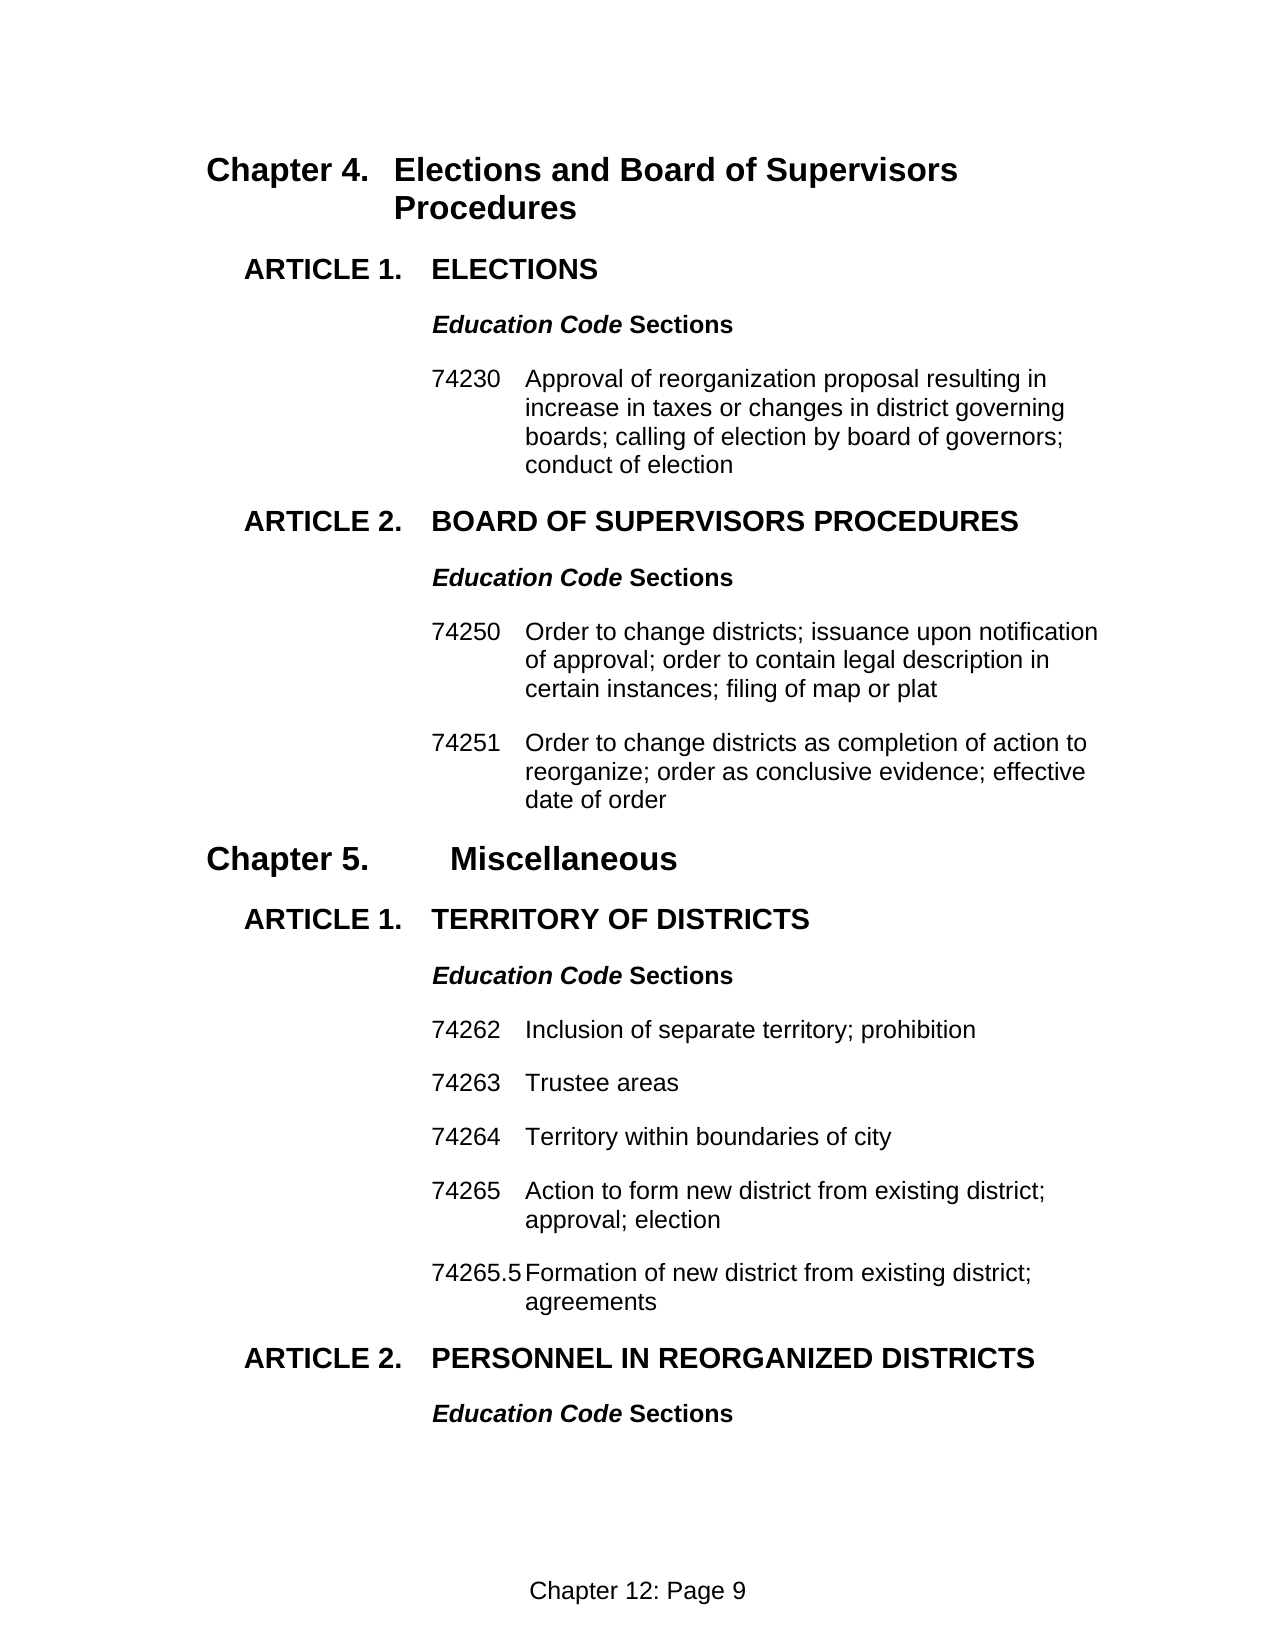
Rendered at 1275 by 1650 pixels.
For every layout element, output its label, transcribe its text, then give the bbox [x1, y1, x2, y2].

text 74263 Trustee areas [431, 1068, 1125, 1097]
subtitle Chapter 4. Elections and Board of Supervisors Procedures [206, 150, 1125, 227]
text 74230 Approval of reorganization proposal resulting in increase in taxes or changes in district governing boards; calling of election by board of governors; conduct of election [431, 364, 1125, 479]
text Education Code Sections [432, 563, 1125, 591]
subtitle ARTICLE 1. ELECTIONS [244, 252, 1125, 285]
text 74262 Inclusion of separate territory; prohibition [431, 1015, 1125, 1043]
text Education Code Sections [432, 1399, 1125, 1428]
text Education Code Sections [432, 961, 1125, 990]
text 74250 Order to change districts; issuance upon notification of approval; order to contain legal description in certain instances; filing of map or plat [431, 616, 1125, 703]
text 74264 Territory within boundaries of city [431, 1122, 1125, 1151]
text 74265 Action to form new district from existing district; approval; election [431, 1176, 1125, 1233]
subtitle ARTICLE 2. PERSONNEL IN REORGANIZED DISTRICTS [244, 1341, 1125, 1374]
text 74251 Order to change districts as completion of action to reorganize; order as conclusive evidence; effective date of order [431, 728, 1125, 814]
text 74265.5 Formation of new district from existing district; agreements [431, 1258, 1125, 1316]
subtitle ARTICLE 1. TERRITORY OF DISTRICTS [244, 902, 1125, 936]
text Education Code Sections [432, 310, 1125, 339]
subtitle Chapter 5. Miscellaneous [206, 839, 1125, 877]
subtitle ARTICLE 2. BOARD OF SUPERVISORS PROCEDURES [244, 504, 1125, 538]
